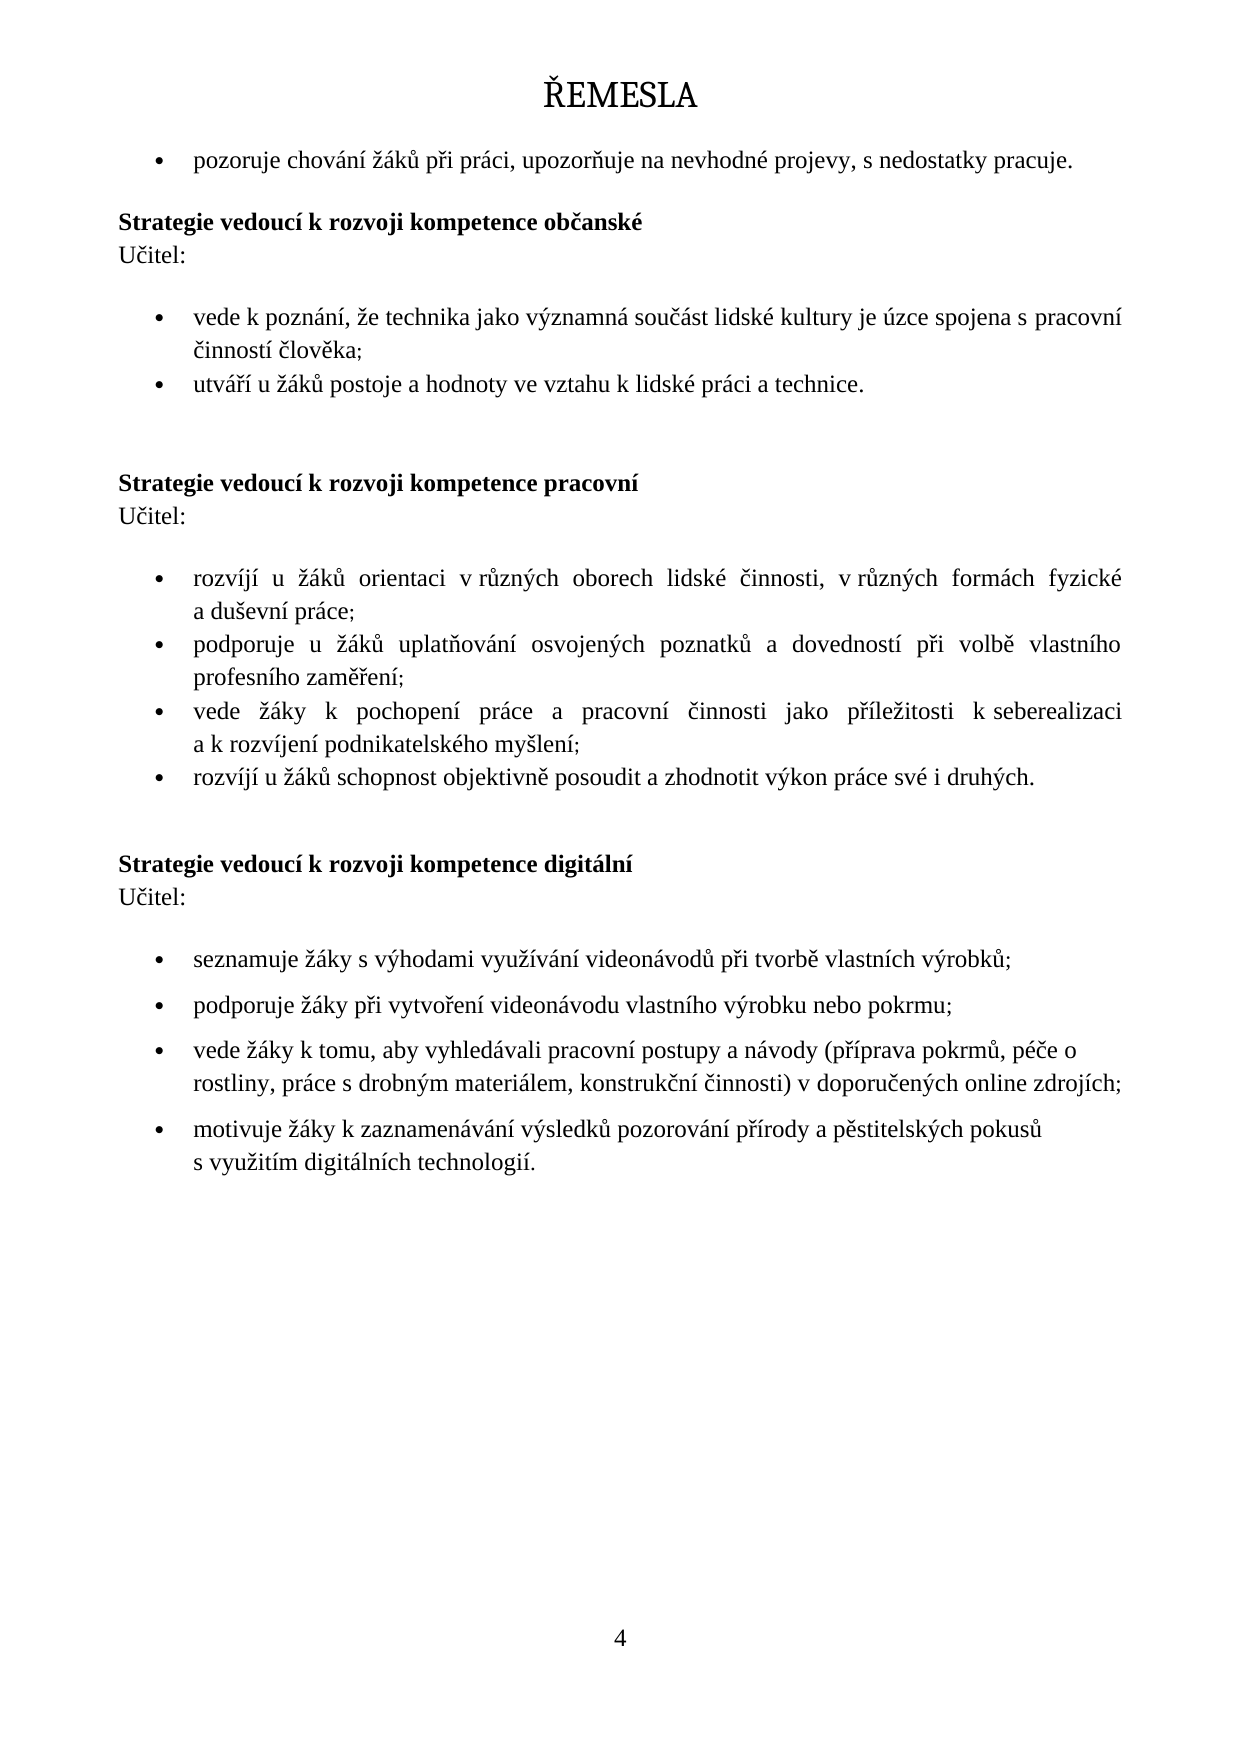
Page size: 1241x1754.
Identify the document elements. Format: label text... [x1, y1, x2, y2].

text Učitel: [118, 501, 1122, 529]
text Strategie vedoucí k rozvoji kompetence občanské [118, 207, 1122, 236]
text Učitel: [118, 240, 1122, 269]
list podporuje u žáků uplatňování osvojených poznatků a dovedností při volbě vlastního profesního zaměření; [156, 629, 1122, 691]
list vede k poznání, že technika jako významná součást lidské kultury je úzce spojena s pracovní činností člověka; [156, 302, 1122, 364]
list utváří u žáků postoje a hodnoty ve vztahu k lidské práci a technice. [156, 369, 1122, 397]
list pozoruje chování žáků při práci, upozorňuje na nevhodné projevy, s nedostatky pracuje. [156, 145, 1122, 174]
text Učitel: [118, 882, 1122, 911]
list podporuje žáky při vytvoření videonávodu vlastního výrobku nebo pokrmu; [156, 990, 1122, 1018]
list vede žáky k pochopení práce a pracovní činnosti jako příležitosti k seberealizaci a k rozvíjení podnikatelského myšlení; [156, 696, 1122, 758]
list vede žáky k tomu, aby vyhledávali pracovní postupy a návody (příprava pokrmů, péče o rostliny, práce s drobným materiálem, konstrukční činnosti) v doporučených online zdrojích; [156, 1035, 1122, 1097]
list rozvíjí u žáků orientaci v různých oborech lidské činnosti, v různých formách fyzické a duševní práce; [156, 563, 1122, 625]
text Strategie vedoucí k rozvoji kompetence digitální [118, 849, 1122, 878]
list motivuje žáky k zaznamenávání výsledků pozorování přírody a pěstitelských pokusů s využitím digitálních technologií. [156, 1114, 1122, 1176]
text Strategie vedoucí k rozvoji kompetence pracovní [118, 468, 1122, 497]
list seznamuje žáky s výhodami využívání videonávodů při tvorbě vlastních výrobků; [156, 944, 1122, 973]
list rozvíjí u žáků schopnost objektivně posoudit a zhodnotit výkon práce své i druhých. [156, 762, 1122, 791]
